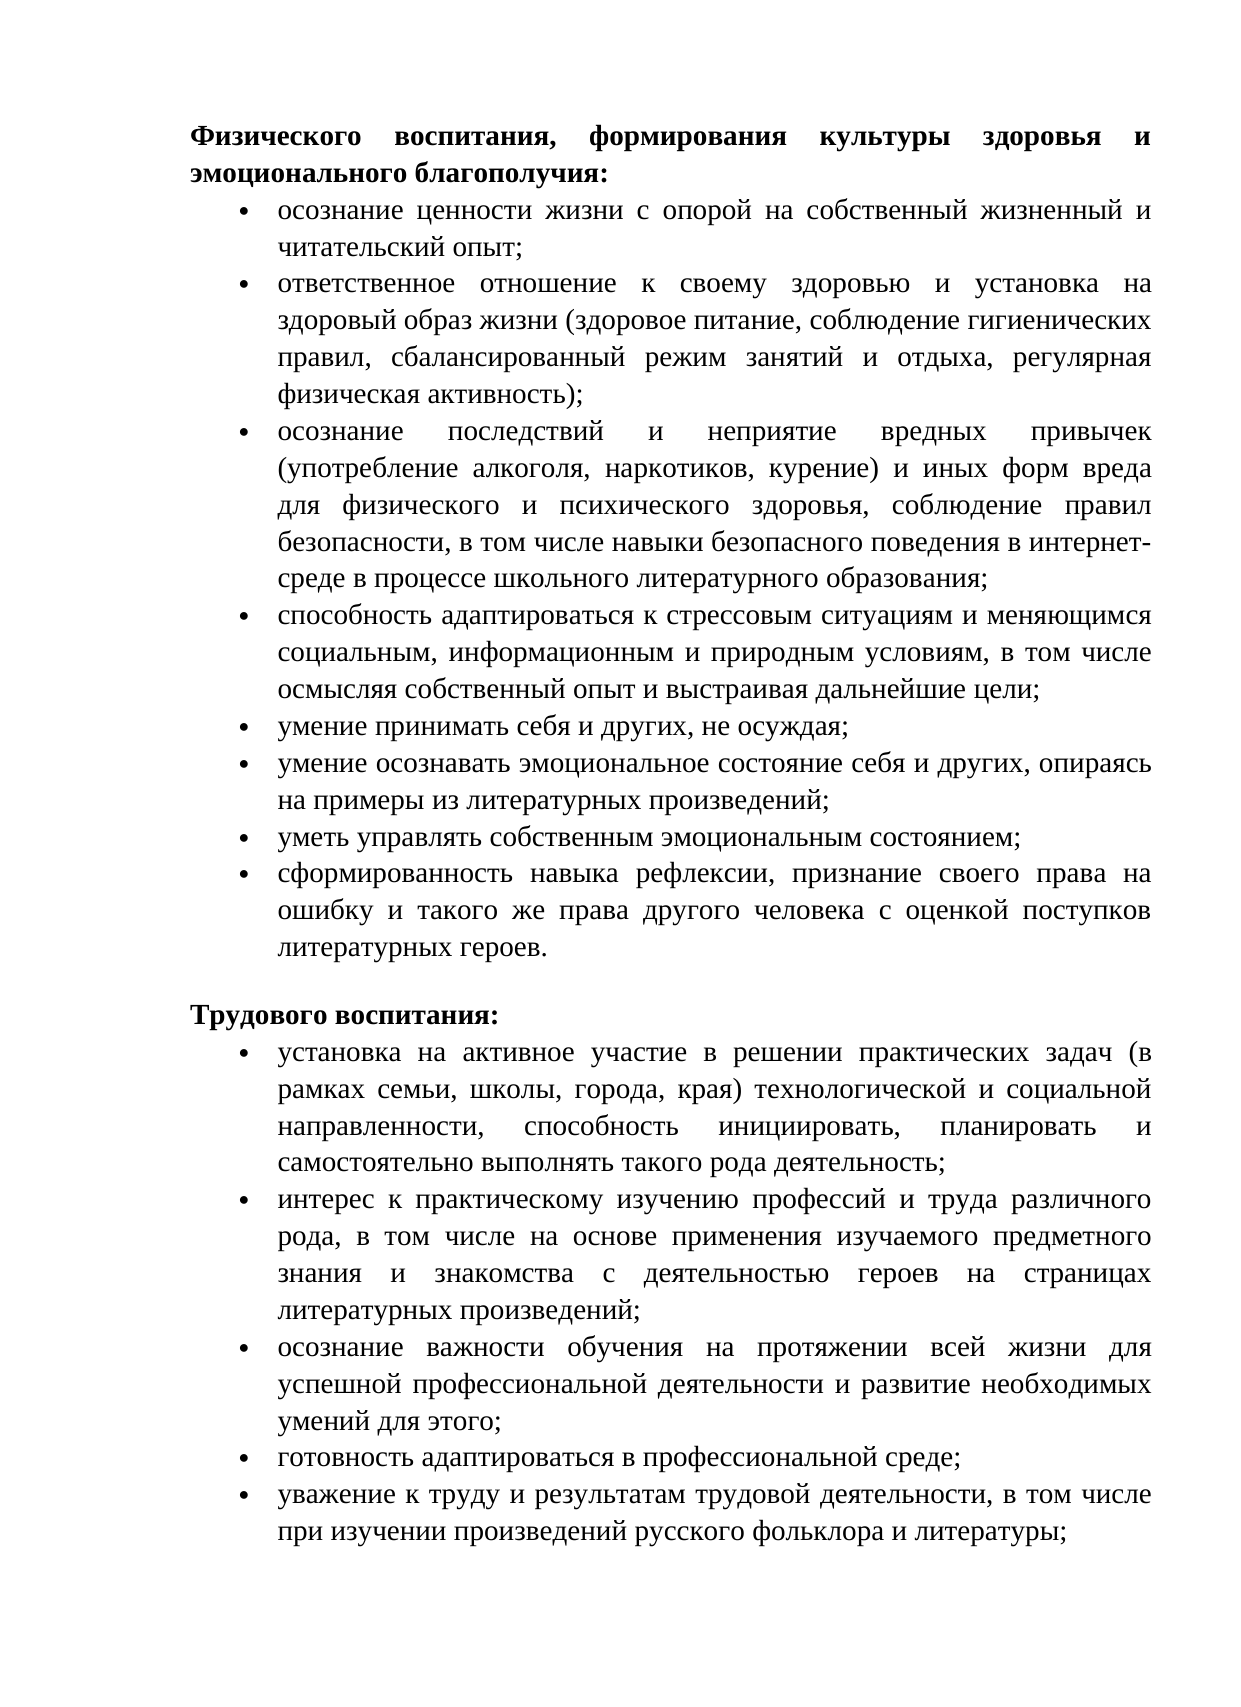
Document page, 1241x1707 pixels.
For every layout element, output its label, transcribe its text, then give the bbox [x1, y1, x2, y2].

list осознание последствий и неприятие вредных привычек (употребление алкоголя, наркотиков, курение) и иных форм вреда для физического и психического здоровья, соблюдение правил безопасности, в том числе навыки безопасного поведения в интернет-среде в процессе школьного литературного образования; [240, 413, 1152, 594]
text Трудового воспитания: [190, 997, 1152, 1031]
list готовность адаптироваться в профессиональной среде; [240, 1439, 1152, 1473]
list уметь управлять собственным эмоциональным состоянием; [240, 819, 1152, 852]
text Физического воспитания, формирования культуры здоровья и эмоционального благополучия: [190, 118, 1152, 188]
list осознание ценности жизни с опорой на собственный жизненный и читательский опыт; [240, 192, 1152, 262]
list ответственное отношение к своему здоровью и установка на здоровый образ жизни (здоровое питание, соблюдение гигиенических правил, сбалансированный режим занятий и отдыха, регулярная физическая активность); [240, 266, 1152, 410]
list способность адаптироваться к стрессовым ситуациям и меняющимся социальным, информационным и природным условиям, в том числе осмысляя собственный опыт и выстраивая дальнейшие цели; [240, 597, 1152, 705]
list уважение к труду и результатам трудовой деятельности, в том числе при изучении произведений русского фольклора и литературы; [240, 1476, 1152, 1547]
list интерес к практическому изучению профессий и труда различного рода, в том числе на основе применения изучаемого предметного знания и знакомства с деятельностью героев на страницах литературных произведений; [240, 1181, 1152, 1326]
list установка на активное участие в решении практических задач (в рамках семьи, школы, города, края) технологической и социальной направленности, способность инициировать, планировать и самостоятельно выполнять такого рода деятельность; [240, 1034, 1152, 1178]
list умение осознавать эмоциональное состояние себя и других, опираясь на примеры из литературных произведений; [240, 745, 1152, 815]
list осознание важности обучения на протяжении всей жизни для успешной профессиональной деятельности и развитие необходимых умений для этого; [240, 1329, 1152, 1436]
list умение принимать себя и других, не осуждая; [240, 708, 1152, 742]
list сформированность навыка рефлексии, признание своего права на ошибку и такого же права другого человека с оценкой поступков литературных героев. [240, 856, 1152, 963]
